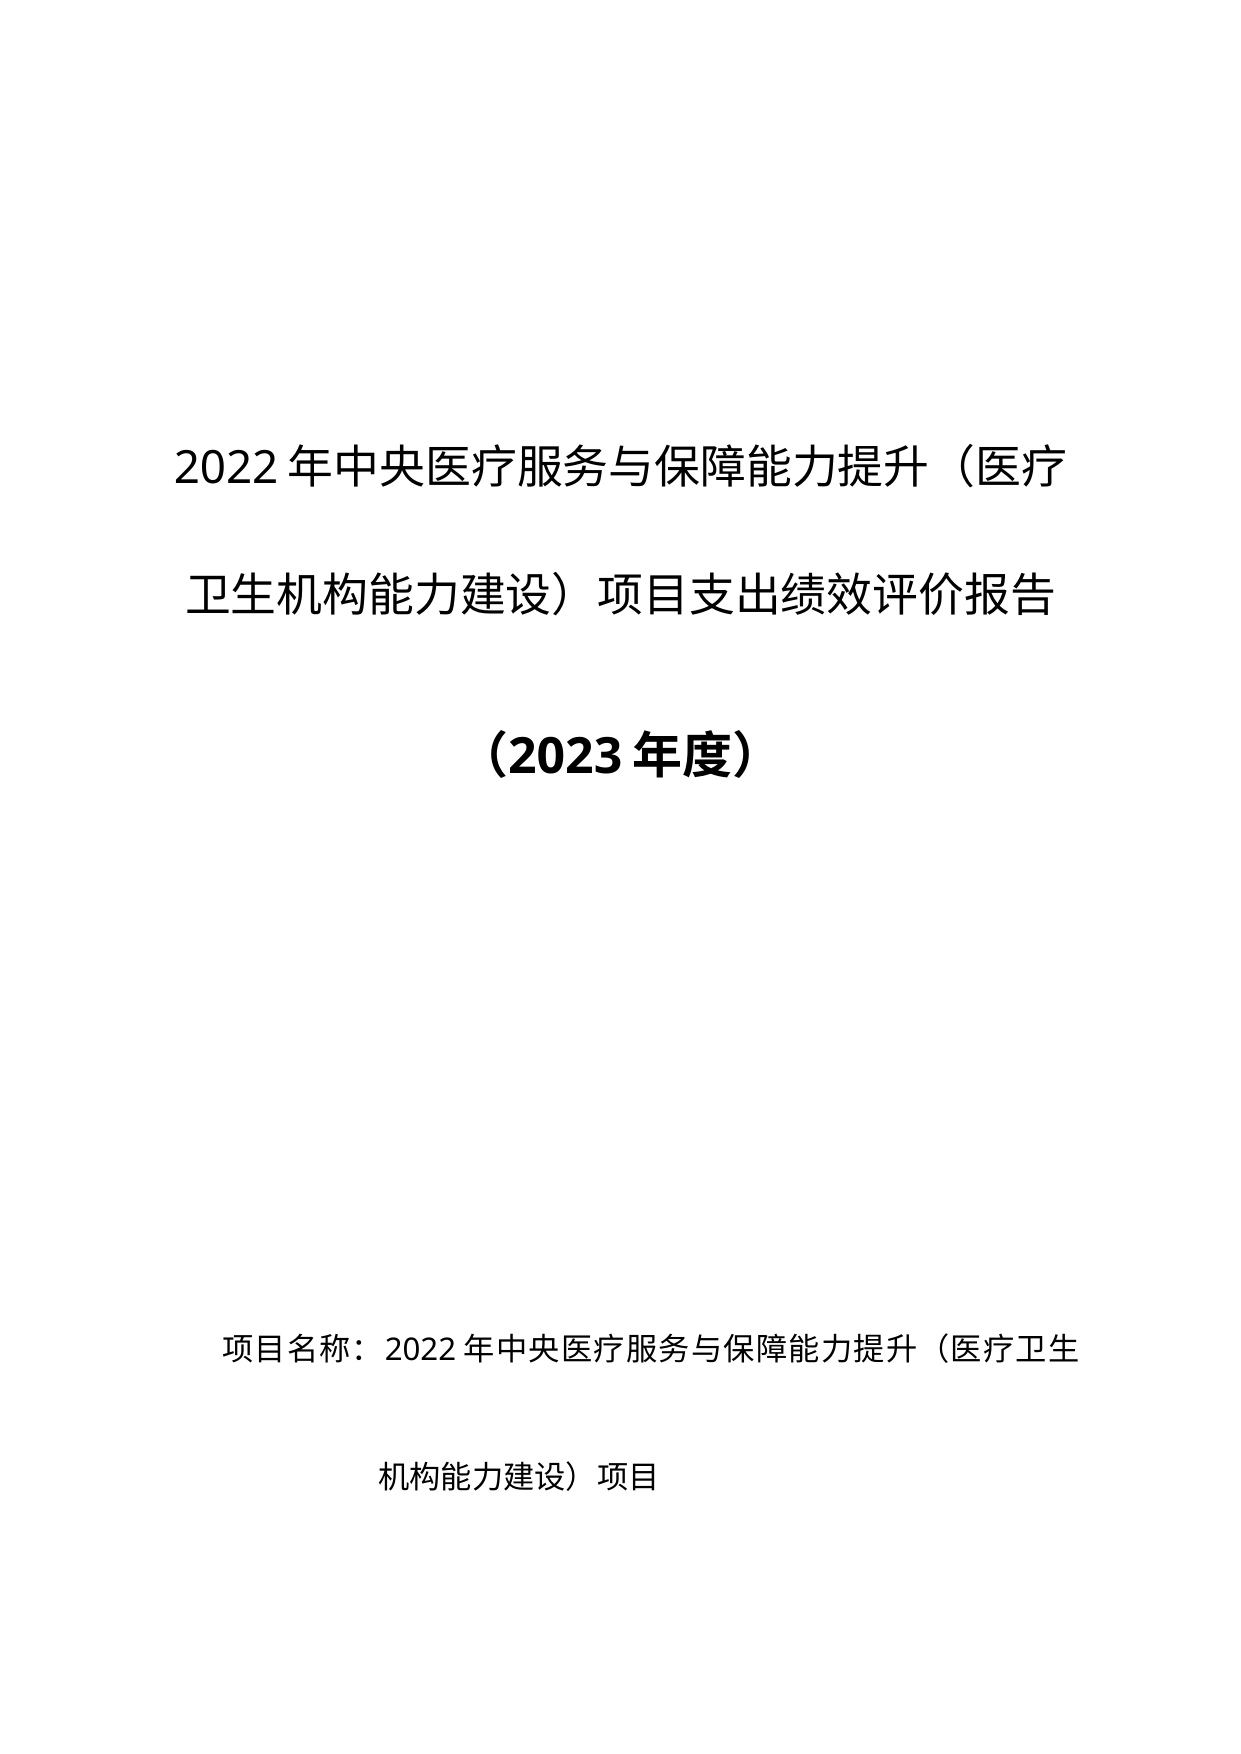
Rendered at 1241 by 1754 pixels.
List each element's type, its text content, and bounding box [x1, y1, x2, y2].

text 项目名称：2022年中央医疗服务与保障能力提升（医疗卫生机构能力建设）项目 [222, 1304, 1081, 1517]
text （2023年度） [159, 709, 1081, 794]
text 2022年中央医疗服务与保障能力提升（医疗卫生机构能力建设）项目支出绩效评价报告 [159, 421, 1081, 634]
